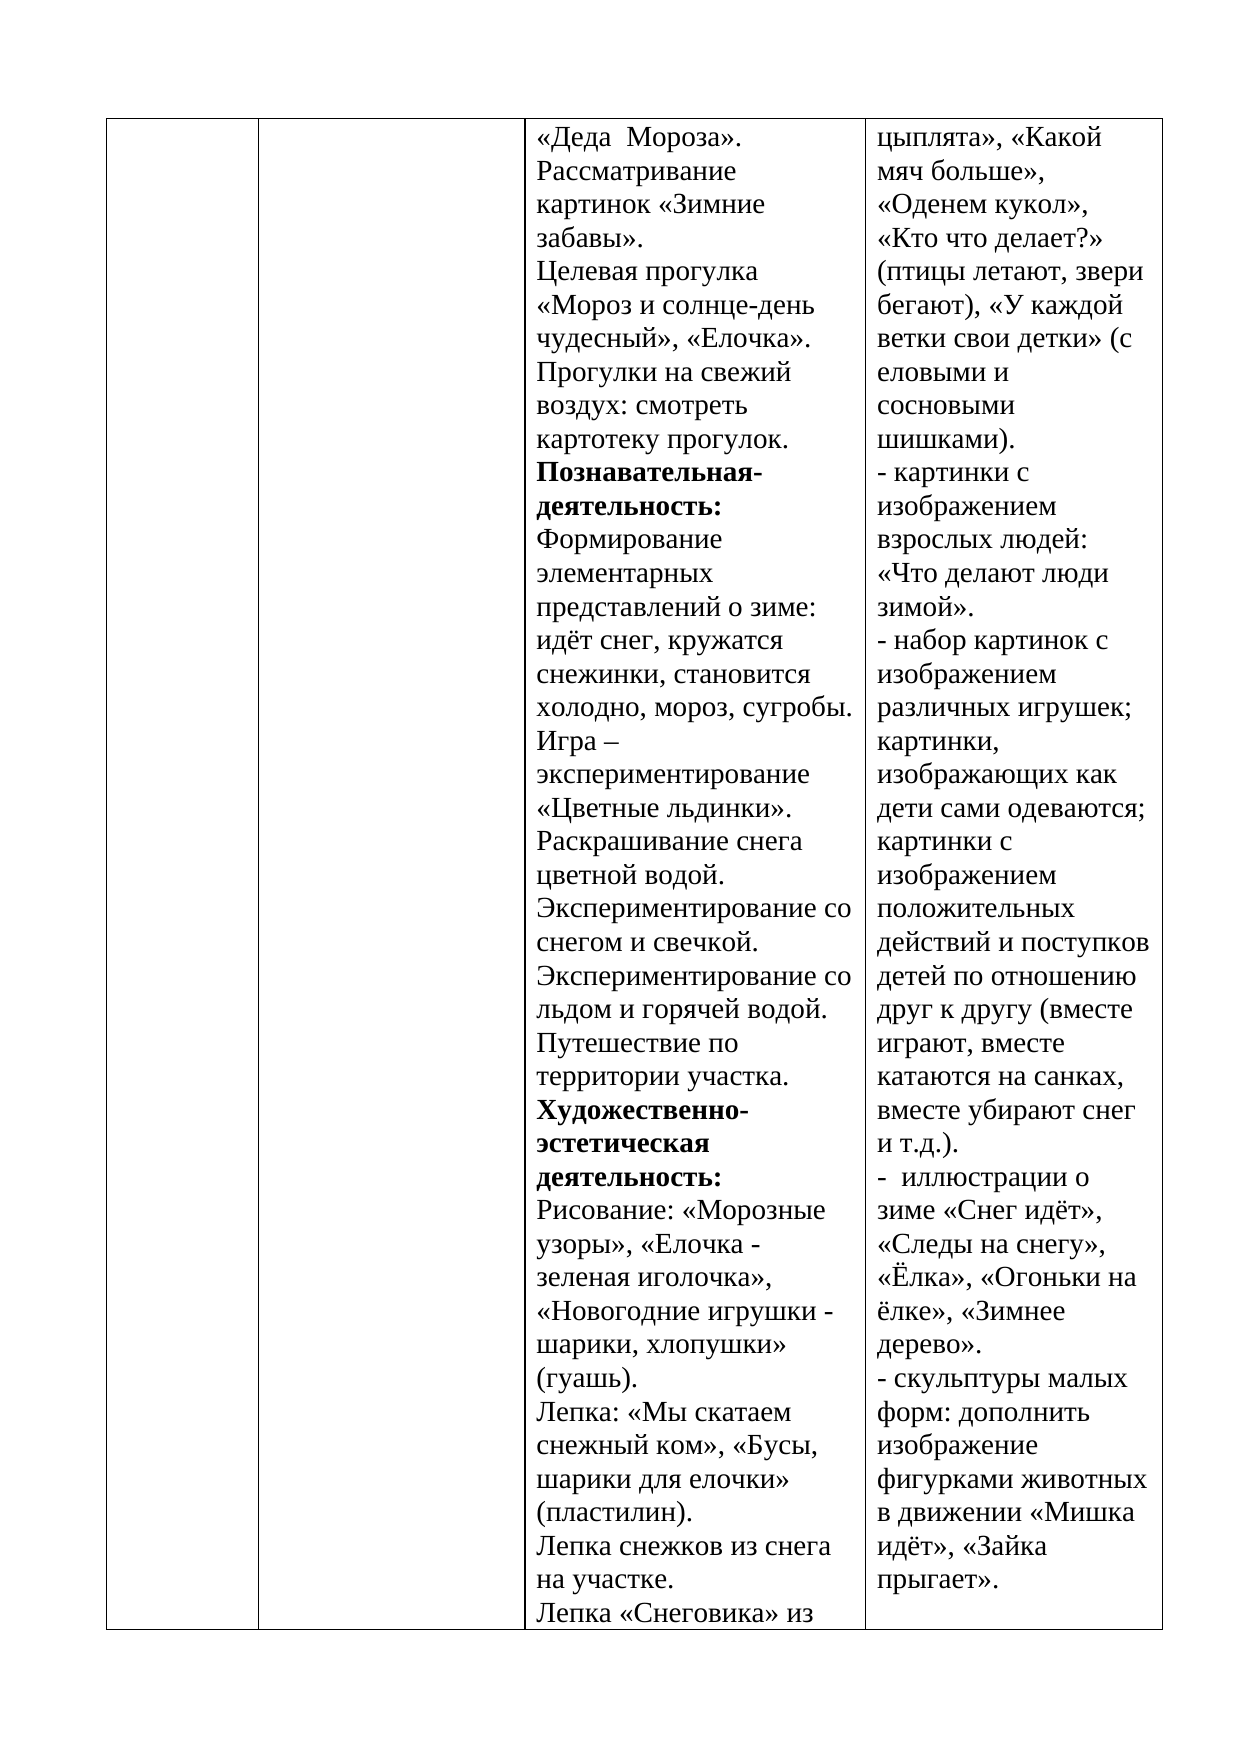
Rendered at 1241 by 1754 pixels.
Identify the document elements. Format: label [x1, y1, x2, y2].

table_header [107, 119, 258, 1628]
table_header [526, 119, 865, 1628]
table_header [866, 119, 1162, 1628]
table_header [259, 119, 524, 1628]
